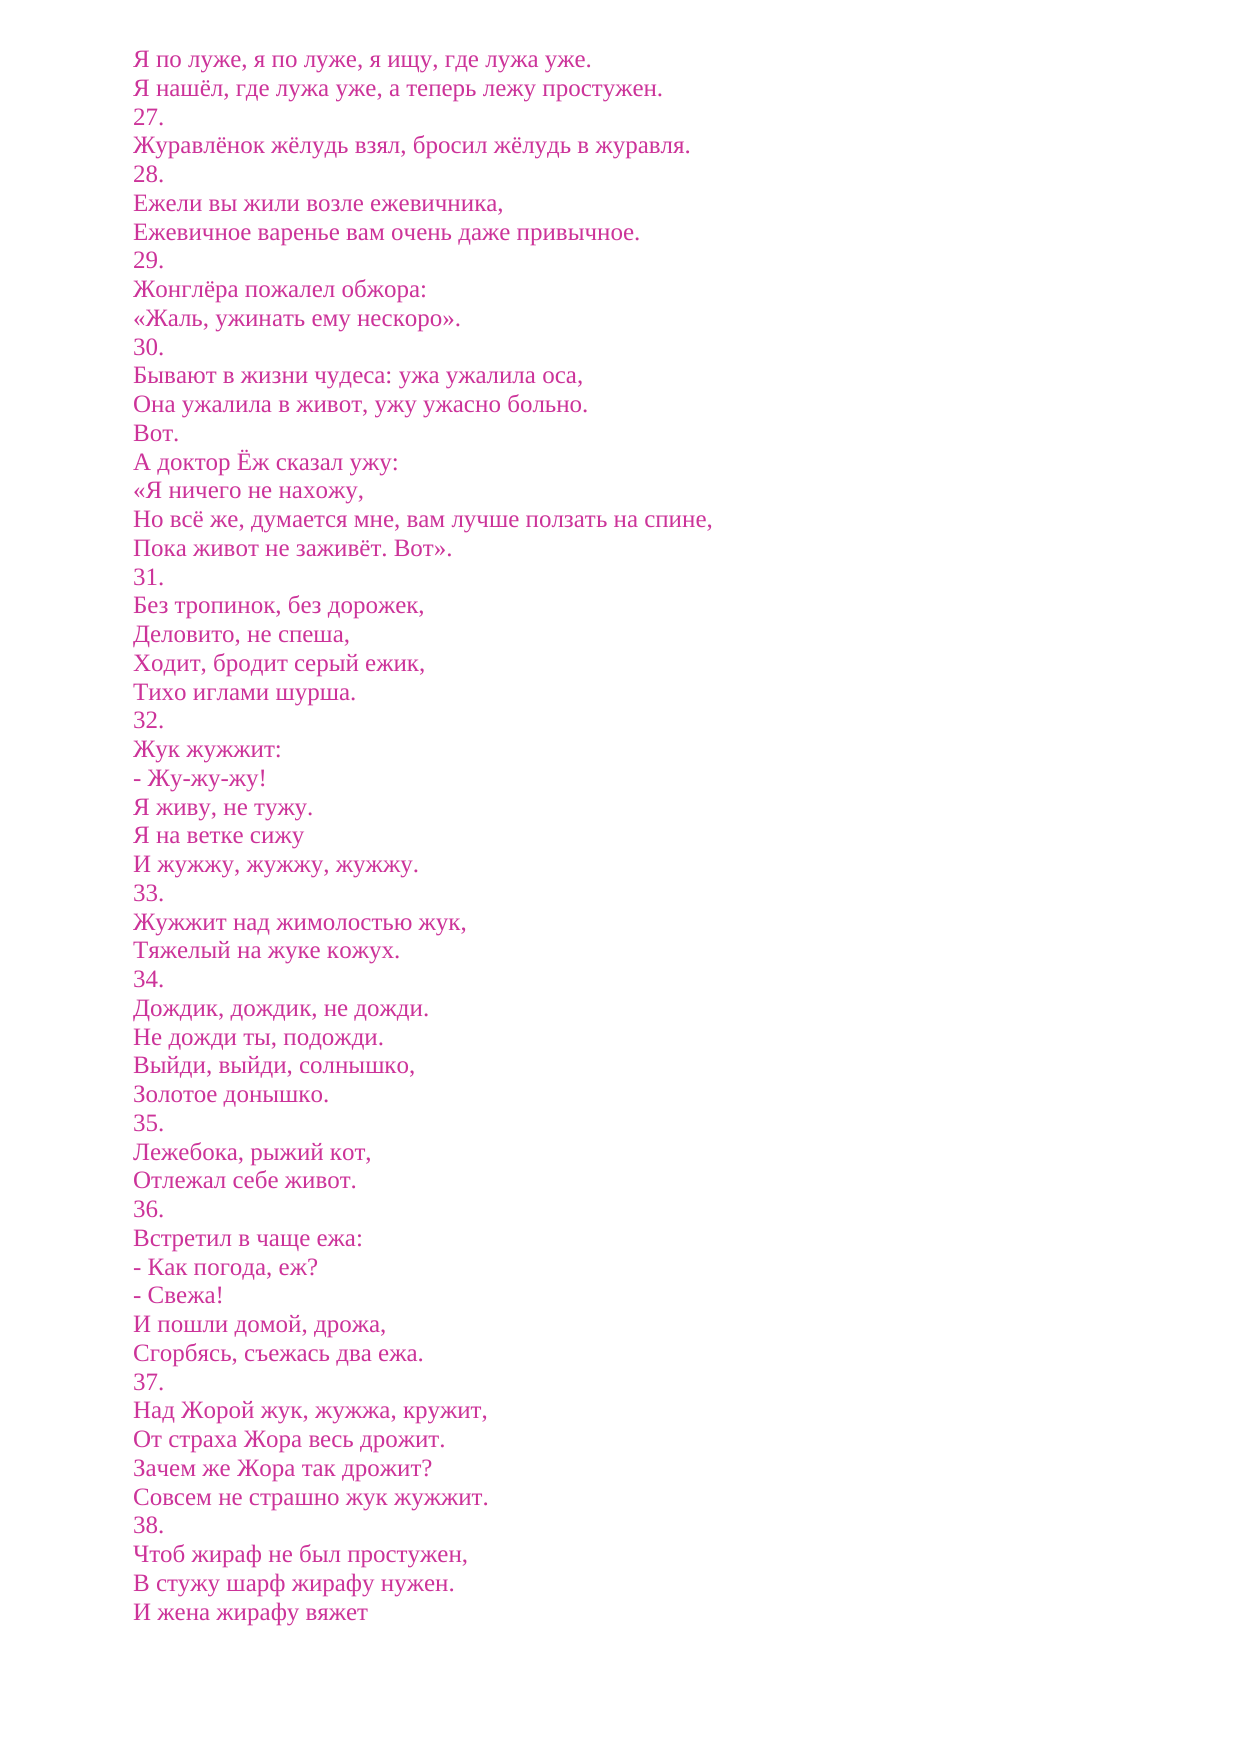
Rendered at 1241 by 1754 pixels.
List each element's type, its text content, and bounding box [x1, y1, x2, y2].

text 31. [59, 562, 1093, 591]
text Она ужалила в живот, ужу ужасно больно. [59, 389, 1093, 418]
text Без тропинок, без дорожек, [59, 591, 1093, 619]
text 33. [59, 878, 1093, 907]
text - Свежа! [59, 1281, 1093, 1309]
text Журавлёнок жёлудь взял, бросил жёлудь в журавля. [59, 131, 1093, 159]
text 27. [59, 102, 1093, 131]
text Я нашёл, где лужа уже, а теперь лежу простужен. [59, 73, 1093, 102]
text 28. [59, 159, 1093, 188]
text Выйди, выйди, солнышко, [59, 1051, 1093, 1079]
text В стужу шарф жирафу нужен. [59, 1568, 1093, 1597]
text Золотое донышко. [59, 1079, 1093, 1108]
text Зачем же Жора так дрожит? [59, 1453, 1093, 1482]
text 37. [59, 1367, 1093, 1396]
text Совсем не страшно жук жужжит. [59, 1482, 1093, 1511]
text Я на ветке сижу [59, 821, 1093, 849]
text 36. [59, 1194, 1093, 1223]
text Чтоб жираф не был простужен, [59, 1539, 1093, 1568]
text 29. [59, 246, 1093, 274]
text Ежевичное варенье вам очень даже привычное. [59, 217, 1093, 246]
text 34. [59, 964, 1093, 993]
text Дождик, дождик, не дожди. [59, 993, 1093, 1022]
text Тяжелый на жуке кожух. [59, 936, 1093, 964]
text 30. [59, 332, 1093, 361]
text А доктор Ёж сказал ужу: [59, 447, 1093, 476]
text Лежебока, рыжий кот, [59, 1137, 1093, 1166]
text Я по луже, я по луже, я ищу, где лужа уже. [59, 44, 1093, 73]
text - Как погода, еж? [59, 1252, 1093, 1281]
text «Я ничего не нахожу, [59, 476, 1093, 504]
text Вот. [59, 418, 1093, 447]
text Ходит, бродит серый ежик, [59, 648, 1093, 677]
text Над Жорой жук, жужжа, кружит, [59, 1396, 1093, 1424]
text И жужжу, жужжу, жужжу. [59, 849, 1093, 878]
text - Жу-жу-жу! [59, 763, 1093, 792]
text Не дожди ты, подожди. [59, 1022, 1093, 1051]
text Жонглёра пожалел обжора: [59, 274, 1093, 303]
text Отлежал себе живот. [59, 1166, 1093, 1194]
text Но всё же, думается мне, вам лучше ползать на спине, [59, 504, 1093, 533]
text И пошли домой, дрожа, [59, 1309, 1093, 1338]
text Бывают в жизни чудеса: ужа ужалила оса, [59, 361, 1093, 389]
text «Жаль, ужинать ему нескоро». [59, 303, 1093, 332]
text От страха Жора весь дрожит. [59, 1424, 1093, 1453]
text Пока живот не заживёт. Вот». [59, 533, 1093, 562]
text Встретил в чаще ежа: [59, 1223, 1093, 1252]
text Тихо иглами шурша. [59, 677, 1093, 706]
text 35. [59, 1108, 1093, 1137]
text Я живу, не тужу. [59, 792, 1093, 821]
text Деловито, не спеша, [59, 619, 1093, 648]
text Ежели вы жили возле ежевичника, [59, 188, 1093, 217]
text Жужжит над жимолостью жук, [59, 907, 1093, 936]
text 32. [59, 706, 1093, 734]
text И жена жирафу вяжет [59, 1597, 1093, 1626]
text Жук жужжит: [59, 734, 1093, 763]
text Сгорбясь, съежась два ежа. [59, 1338, 1093, 1367]
text 38. [59, 1511, 1093, 1539]
